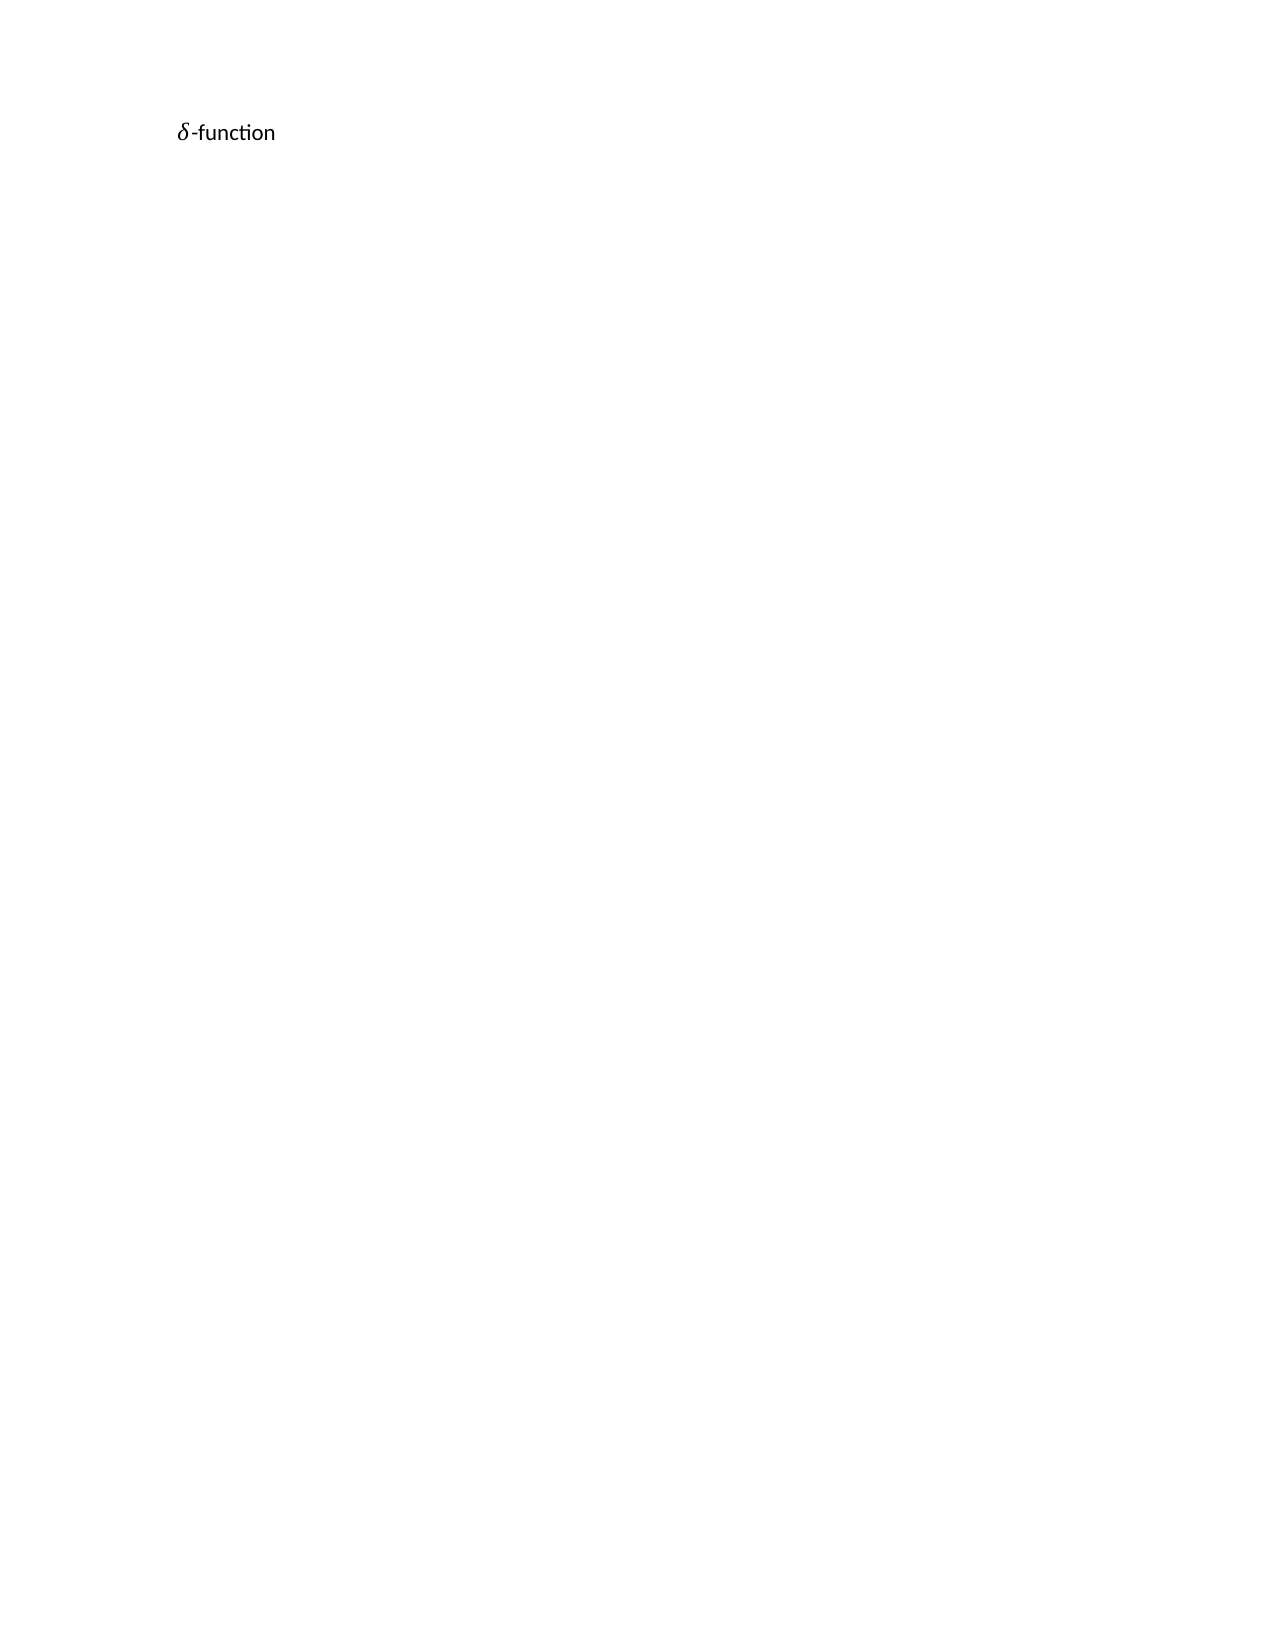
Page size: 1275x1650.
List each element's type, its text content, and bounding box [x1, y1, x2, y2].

text -function [177, 118, 1186, 146]
